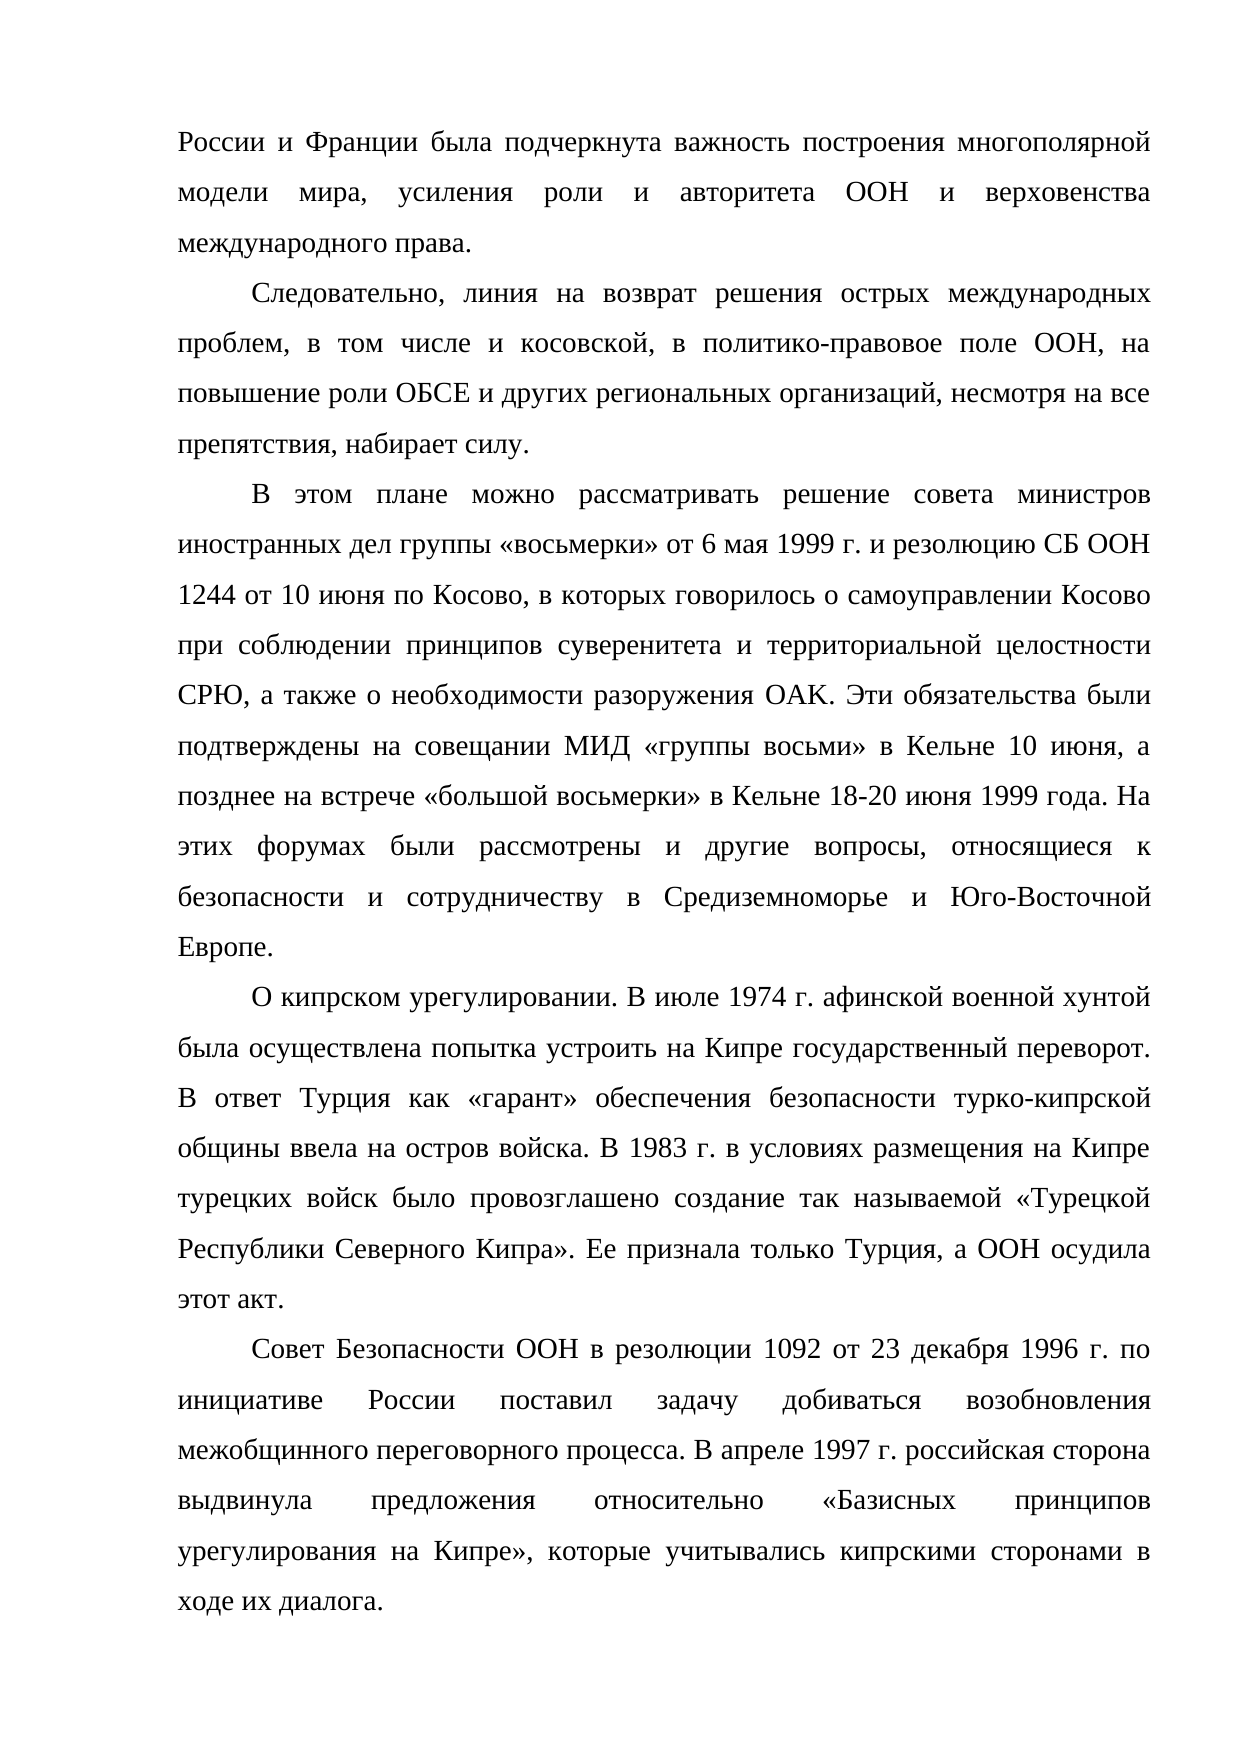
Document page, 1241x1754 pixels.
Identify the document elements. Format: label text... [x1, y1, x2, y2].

text В этом плане можно рассматривать решение совета министров иностранных дел группы «восьмерки» от 6 мая 1999 г. и резолюцию СБ ООН 1244 от 10 июня по Косово, в которых говорилось о самоуправлении Косово при соблюдении принципов суверенитета и территориальной целостности СРЮ, а также о необходимости разоружения OAK. Эти обязательства были подтверждены на совещании МИД «группы восьми» в Кельне 10 июня, а позднее на встрече «большой восьмерки» в Кельне 18-20 июня 1999 года. На этих форумах были рассмотрены и другие вопросы, относящиеся к безопасности и сотрудничеству в Средиземноморье и Юго-Восточной Европе. [177, 476, 1152, 963]
text О кипрском урегулировании. В июле 1974 г. афинской военной хунтой была осуществлена попытка устроить на Кипре государственный переворот. В ответ Турция как «гарант» обеспечения безопасности турко-кипрской общины ввела на остров войска. В 1983 г. в условиях размещения на Кипре турецких войск было провозглашено создание так называемой «Турецкой Республики Северного Кипра». Ее признала только Турция, а ООН осудила этот акт. [177, 979, 1152, 1315]
text Совет Безопасности ООН в резолюции 1092 от 23 декабря 1996 г. по инициативе России поставил задачу добиваться возобновления межобщинного переговорного процесса. В апреле 1997 г. российская сторона выдвинула предложения относительно «Базисных принципов урегулирования на Кипре», которые учитывались кипрскими сторонами в ходе их диалога. [177, 1332, 1152, 1617]
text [177, 124, 1152, 258]
text Следовательно, линия на возврат решения острых международных проблем, в том числе и косовской, в политико-правовое поле ООН, на повышение роли ОБСЕ и других региональных организаций, несмотря на все препятствия, набирает силу. [177, 275, 1152, 459]
